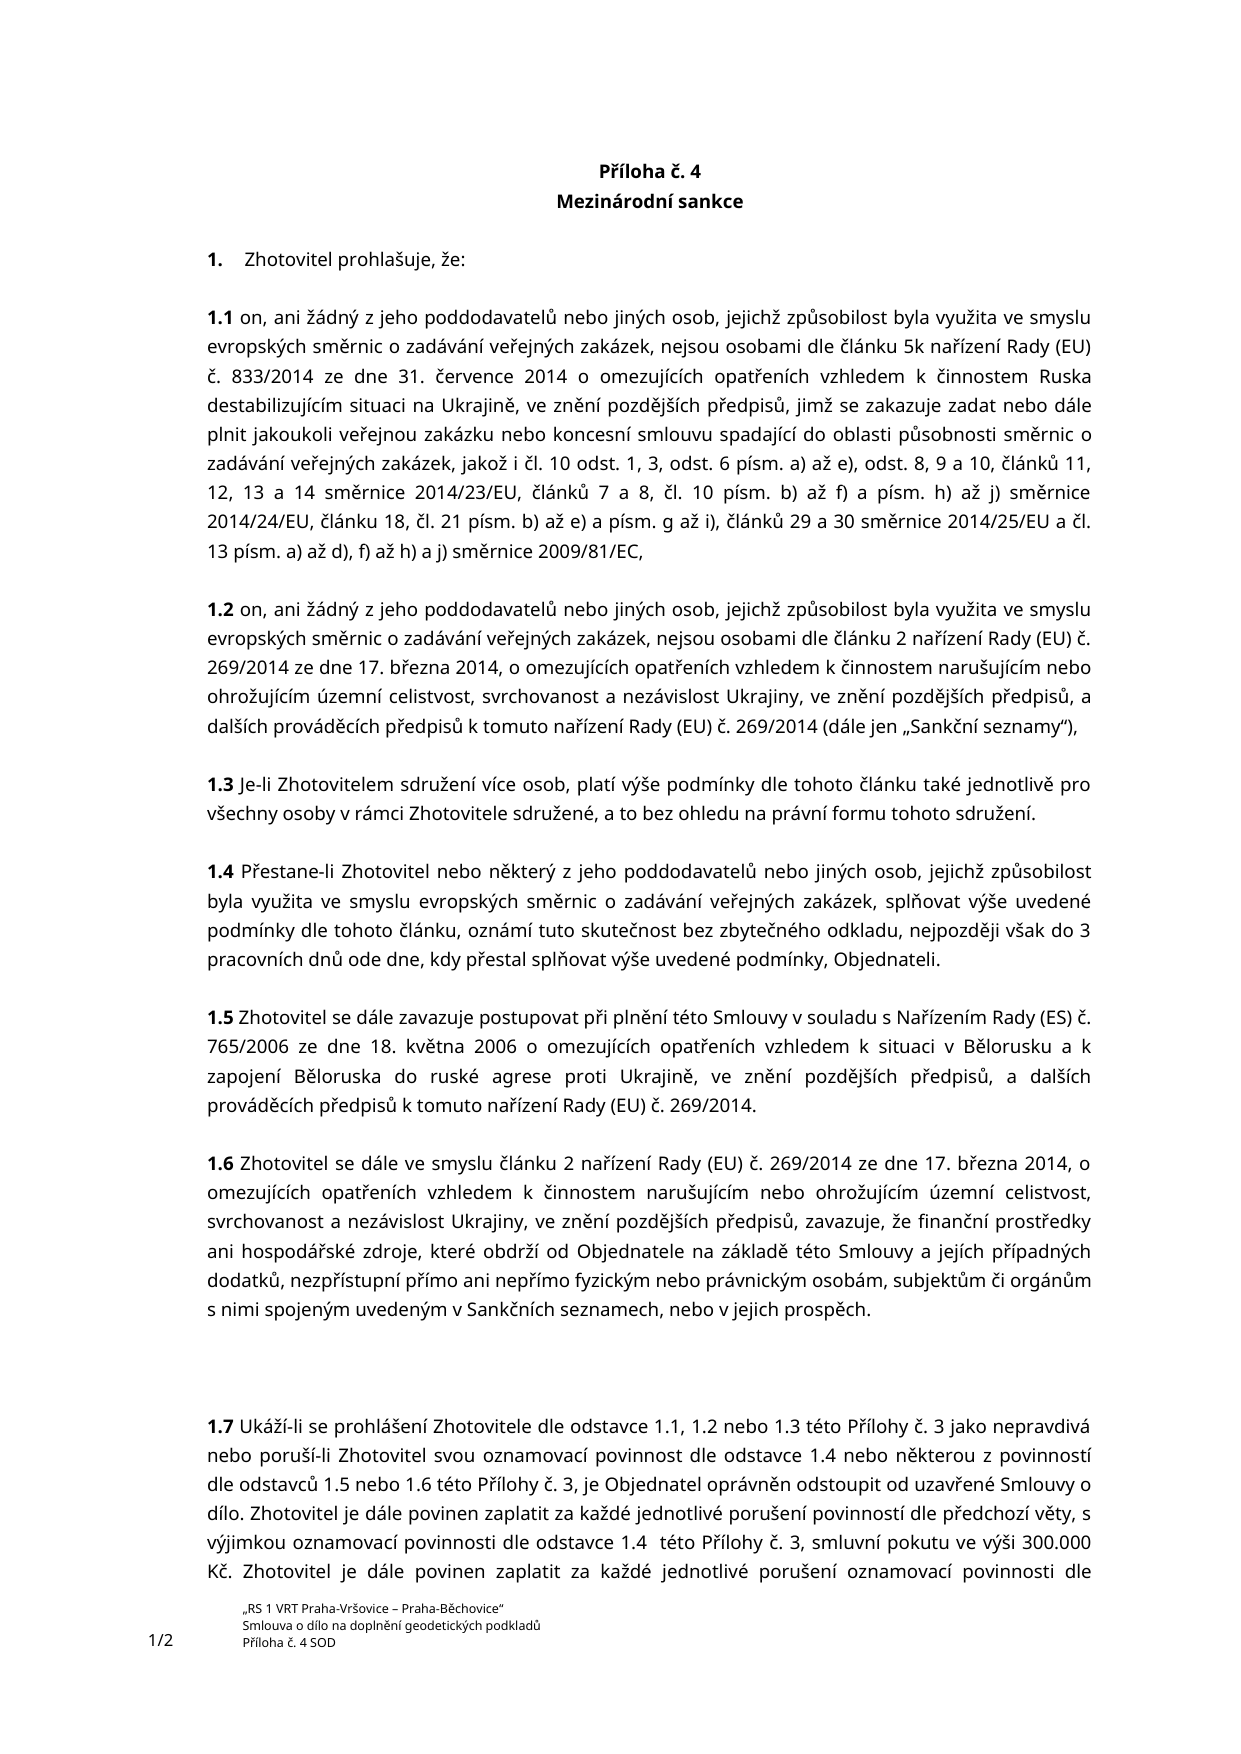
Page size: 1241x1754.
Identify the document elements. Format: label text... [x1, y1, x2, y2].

text 1.4 Přestane-li Zhotovitel nebo některý z jeho poddodavatelů nebo jiných osob, jejichž způsobilost byla využita ve smyslu evropských směrnic o zadávání veřejných zakázek, splňovat výše uvedené podmínky dle tohoto článku, oznámí tuto skutečnost bez zbytečného odkladu, nejpozději však do 3 pracovních dnů ode dne, kdy přestal splňovat výše uvedené podmínky, Objednateli. [207, 856, 1092, 972]
text 1.1 on, ani žádný z jeho poddodavatelů nebo jiných osob, jejichž způsobilost byla využita ve smyslu evropských směrnic o zadávání veřejných zakázek, nejsou osobami dle článku 5k nařízení Rady (EU) č. 833/2014 ze dne 31. července 2014 o omezujících opatřeních vzhledem k činnostem Ruska destabilizujícím situaci na Ukrajině, ve znění pozdějších předpisů, jimž se zakazuje zadat nebo dále plnit jakoukoli veřejnou zakázku nebo koncesní smlouvu spadající do oblasti působnosti směrnic o zadávání veřejných zakázek, jakož i čl. 10 odst. 1, 3, odst. 6 písm. a) až e), odst. 8, 9 a 10, článků 11, 12, 13 a 14 směrnice 2014/23/EU, článků 7 a 8, čl. 10 písm. b) až f) a písm. h) až j) směrnice 2014/24/EU, článku 18, čl. 21 písm. b) až e) a písm. g až i), článků 29 a 30 směrnice 2014/25/EU a čl. 13 písm. a) až d), f) až h) a j) směrnice 2009/81/EC, [207, 301, 1092, 564]
text 1.6 Zhotovitel se dále ve smyslu článku 2 nařízení Rady (EU) č. 269/2014 ze dne 17. března 2014, o omezujících opatřeních vzhledem k činnostem narušujícím nebo ohrožujícím územní celistvost, svrchovanost a nezávislost Ukrajiny, ve znění pozdějších předpisů, zavazuje, že finanční prostředky ani hospodářské zdroje, které obdrží od Objednatele na základě této Smlouvy a jejích případných dodatků, nezpřístupní přímo ani nepřímo fyzickým nebo právnickým osobám, subjektům či orgánům s nimi spojeným uvedeným v Sankčních seznamech, nebo v jejich prospěch. [207, 1147, 1092, 1322]
text 1.5 Zhotovitel se dále zavazuje postupovat při plnění této Smlouvy v souladu s Nařízením Rady (ES) č. 765/2006 ze dne 18. května 2006 o omezujících opatřeních vzhledem k situaci v Bělorusku a k zapojení Běloruska do ruské agrese proti Ukrajině, ve znění pozdějších předpisů, a dalších prováděcích předpisů k tomuto nařízení Rady (EU) č. 269/2014. [207, 1001, 1092, 1118]
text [207, 1410, 1092, 1585]
text Mezinárodní sankce [207, 185, 1092, 214]
text 1.2 on, ani žádný z jeho poddodavatelů nebo jiných osob, jejichž způsobilost byla využita ve smyslu evropských směrnic o zadávání veřejných zakázek, nejsou osobami dle článku 2 nařízení Rady (EU) č. 269/2014 ze dne 17. března 2014, o omezujících opatřeních vzhledem k činnostem narušujícím nebo ohrožujícím územní celistvost, svrchovanost a nezávislost Ukrajiny, ve znění pozdějších předpisů, a dalších prováděcích předpisů k tomuto nařízení Rady (EU) č. 269/2014 (dále jen „Sankční seznamy“), [207, 593, 1092, 739]
text 1.3 Je-li Zhotovitelem sdružení více osob, platí výše podmínky dle tohoto článku také jednotlivě pro všechny osoby v rámci Zhotovitele sdružené, a to bez ohledu na právní formu tohoto sdružení. [207, 768, 1092, 826]
list Zhotovitel prohlašuje, že: [207, 243, 1092, 272]
text Příloha č. 4 [207, 156, 1092, 185]
